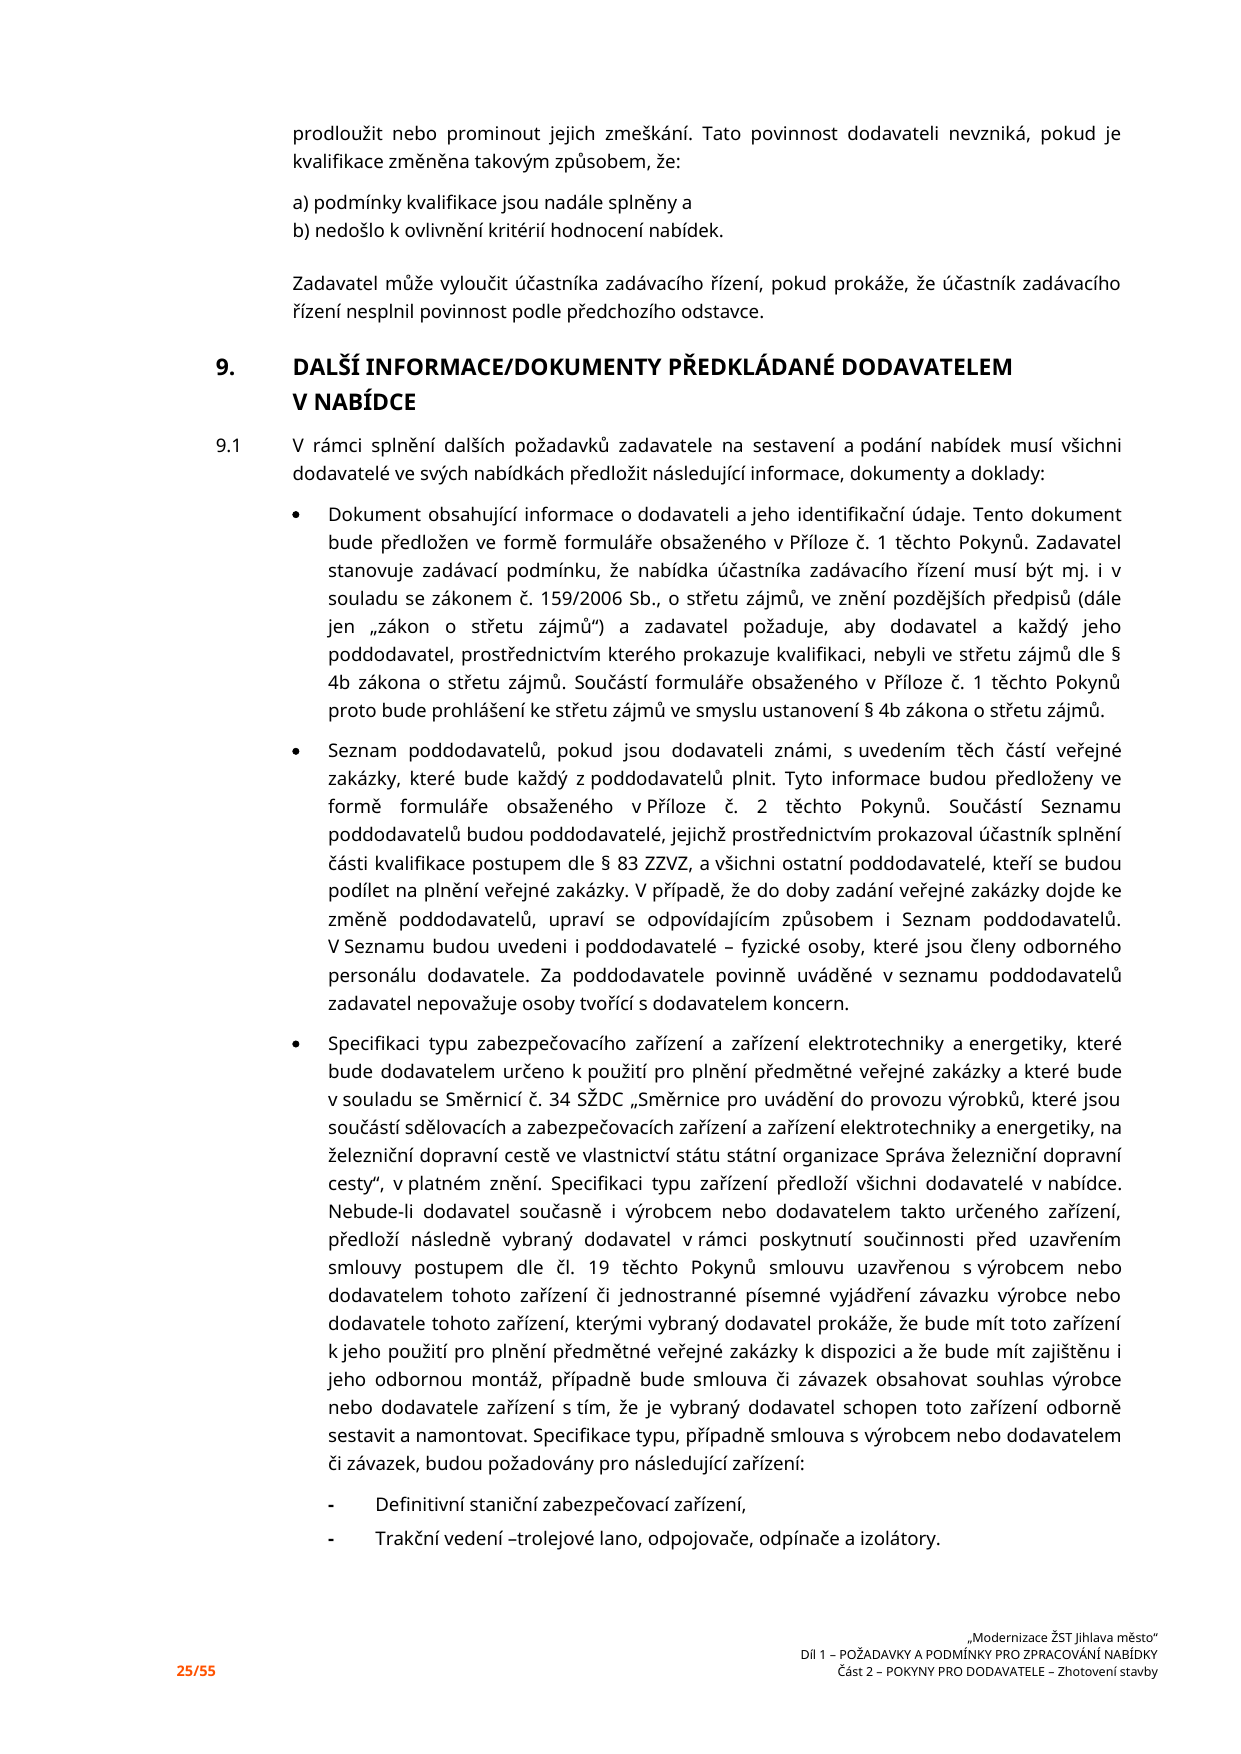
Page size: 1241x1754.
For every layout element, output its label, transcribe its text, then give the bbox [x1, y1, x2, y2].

text b) nedošlo k ovlivnění kritérií hodnocení nabídek. [292, 217, 1122, 243]
text a) podmínky kvalifikace jsou nadále splněny a [292, 189, 1122, 215]
text Zadavatel může vyloučit účastníka zadávacího řízení, pokud prokáže, že účastník zadávacího řízení nesplnil povinnost podle předchozího odstavce. [292, 270, 1122, 324]
text Definitivní staniční zabezpečovací zařízení, [328, 1491, 1122, 1517]
text Seznam poddodavatelů, pokud jsou dodavateli známi, s uvedením těch částí veřejné zakázky, které bude každý z poddodavatelů plnit. Tyto informace budou předloženy ve formě formuláře obsaženého v Příloze č. 2 těchto Pokynů. Součástí Seznamu poddodavatelů budou poddodavatelé, jejichž prostřednictvím prokazoval účastník splnění části kvalifikace postupem dle § 83 ZZVZ, a všichni ostatní poddodavatelé, kteří se budou podílet na plnění veřejné zakázky. V případě, že do doby zadání veřejné zakázky dojde ke změně poddodavatelů, upraví se odpovídajícím způsobem i Seznam poddodavatelů. V Seznamu budou uvedeni i poddodavatelé – fyzické osoby, které jsou členy odborného personálu dodavatele. Za poddodavatele povinně uváděné v seznamu poddodavatelů zadavatel nepovažuje osoby tvořící s dodavatelem koncern. [292, 738, 1122, 1015]
text DALŠÍ INFORMACE/DOKUMENTY PŘEDKLÁDANÉ DODAVATELEM v NABÍDCE [216, 351, 1122, 417]
text V rámci splnění dalších požadavků zadavatele na sestavení a podání nabídek musí všichni dodavatelé ve svých nabídkách předložit následující informace, dokumenty a doklady: [216, 432, 1122, 486]
text Specifikaci typu zabezpečovacího zařízení a zařízení elektrotechniky a energetiky, které bude dodavatelem určeno k použití pro plnění předmětné veřejné zakázky a které bude v souladu se Směrnicí č. 34 SŽDC „Směrnice pro uvádění do provozu výrobků, které jsou součástí sdělovacích a zabezpečovacích zařízení a zařízení elektrotechniky a energetiky, na železniční dopravní cestě ve vlastnictví státu státní organizace Správa železniční dopravní cesty“, v platném znění. Specifikaci typu zařízení předloží všichni dodavatelé v nabídce. Nebude-li dodavatel současně i výrobcem nebo dodavatelem takto určeného zařízení, předloží následně vybraný dodavatel v rámci poskytnutí součinnosti před uzavřením smlouvy postupem dle čl. 19 těchto Pokynů smlouvu uzavřenou s výrobcem nebo dodavatelem tohoto zařízení či jednostranné písemné vyjádření závazku výrobce nebo dodavatele tohoto zařízení, kterými vybraný dodavatel prokáže, že bude mít toto zařízení k jeho použití pro plnění předmětné veřejné zakázky k dispozici a že bude mít zajištěnu i jeho odbornou montáž, případně bude smlouva či závazek obsahovat souhlas výrobce nebo dodavatele zařízení s tím, že je vybraný dodavatel schopen toto zařízení odborně sestavit a namontovat. Specifikace typu, případně smlouva s výrobcem nebo dodavatelem či závazek, budou požadovány pro následující zařízení: [292, 1030, 1122, 1476]
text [292, 121, 1122, 174]
text Dokument obsahující informace o dodavateli a jeho identifikační údaje. Tento dokument bude předložen ve formě formuláře obsaženého v Příloze č. 1 těchto Pokynů. Zadavatel stanovuje zadávací podmínku, že nabídka účastníka zadávacího řízení musí být mj. i v souladu se zákonem č. 159/2006 Sb., o střetu zájmů, ve znění pozdějších předpisů (dále jen „zákon o střetu zájmů“) a zadavatel požaduje, aby dodavatel a každý jeho poddodavatel, prostřednictvím kterého prokazuje kvalifikaci, nebyli ve střetu zájmů dle § 4b zákona o střetu zájmů. Součástí formuláře obsaženého v Příloze č. 1 těchto Pokynů proto bude prohlášení ke střetu zájmů ve smyslu ustanovení § 4b zákona o střetu zájmů. [292, 501, 1122, 723]
text Trakční vedení –trolejové lano, odpojovače, odpínače a izolátory. [328, 1526, 1122, 1551]
